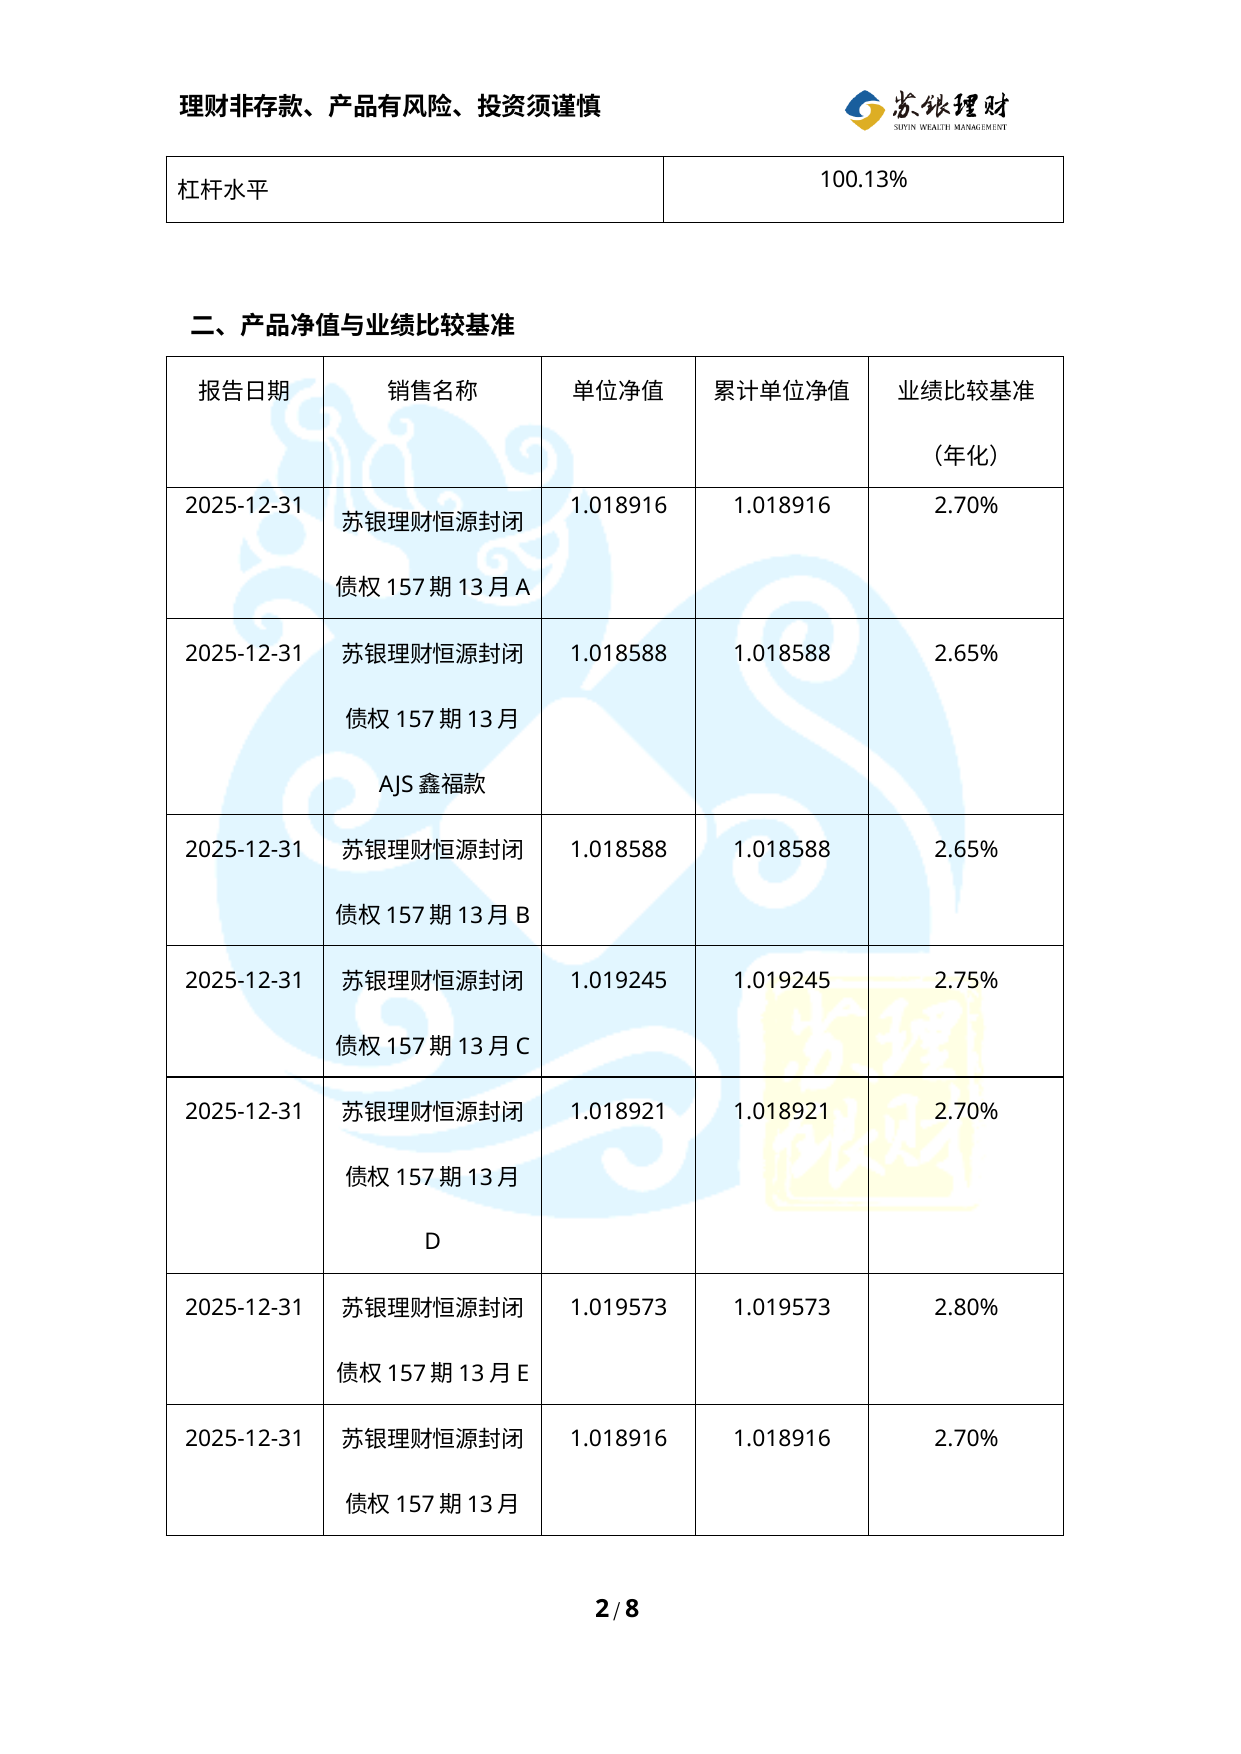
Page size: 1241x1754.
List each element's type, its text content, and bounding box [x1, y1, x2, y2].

table_cell 2.75% [869, 946, 1063, 1076]
table_cell 1.018588 [696, 815, 868, 945]
table_cell 苏银理财恒源封闭债权157期13月D [324, 1078, 541, 1272]
table_cell 苏银理财恒源封闭债权157期13月H [324, 1405, 541, 1534]
table_cell 1.018916 [696, 1405, 868, 1534]
table_cell 100.13% [664, 157, 1063, 222]
table_cell 杠杆水平 [167, 157, 663, 222]
table_cell 2.70% [869, 1078, 1063, 1272]
table_header 累计单位净值 [696, 357, 868, 487]
table_cell 2025-12-31 [167, 1405, 323, 1534]
table_cell 2025-12-31 [167, 488, 323, 618]
table_cell 2.65% [869, 815, 1063, 945]
table_cell 1.018588 [542, 619, 695, 814]
table_cell 1.019573 [696, 1274, 868, 1403]
table_cell 苏银理财恒源封闭债权157期13月B [324, 815, 541, 945]
table_header 销售名称 [324, 357, 541, 487]
table_cell 2025-12-31 [167, 946, 323, 1076]
table_cell 2.65% [869, 619, 1063, 814]
table_cell 1.018916 [542, 1405, 695, 1534]
table_cell 2.70% [869, 1405, 1063, 1534]
table_cell 苏银理财恒源封闭债权157期13月A [324, 488, 541, 618]
table_cell 1.018588 [542, 815, 695, 945]
table_cell 2025-12-31 [167, 1274, 323, 1403]
picture [820, 72, 1039, 143]
table_cell 1.019573 [542, 1274, 695, 1403]
table_header 单位净值 [542, 357, 695, 487]
table_cell 1.019245 [696, 946, 868, 1076]
table_cell 2.70% [869, 488, 1063, 618]
table_cell 2025-12-31 [167, 619, 323, 814]
table_cell 1.019245 [542, 946, 695, 1076]
table_cell 1.018916 [542, 488, 695, 618]
table_cell 苏银理财恒源封闭债权157期13月E [324, 1274, 541, 1403]
table_cell 2025-12-31 [167, 815, 323, 945]
table_cell 2.80% [869, 1274, 1063, 1403]
table_cell 1.018921 [542, 1078, 695, 1272]
table_cell 1.018916 [696, 488, 868, 618]
table_header 业绩比较基准（年化） [869, 357, 1063, 487]
table_cell 2025-12-31 [167, 1078, 323, 1272]
table_cell 苏银理财恒源封闭债权157期13月AJS鑫福款 [324, 619, 541, 814]
table_header 报告日期 [167, 357, 323, 487]
table_cell 1.018588 [696, 619, 868, 814]
subtitle 二、产品净值与业绩比较基准 [190, 291, 1053, 356]
table_cell 1.018921 [696, 1078, 868, 1272]
table_cell 苏银理财恒源封闭债权157期13月C [324, 946, 541, 1076]
